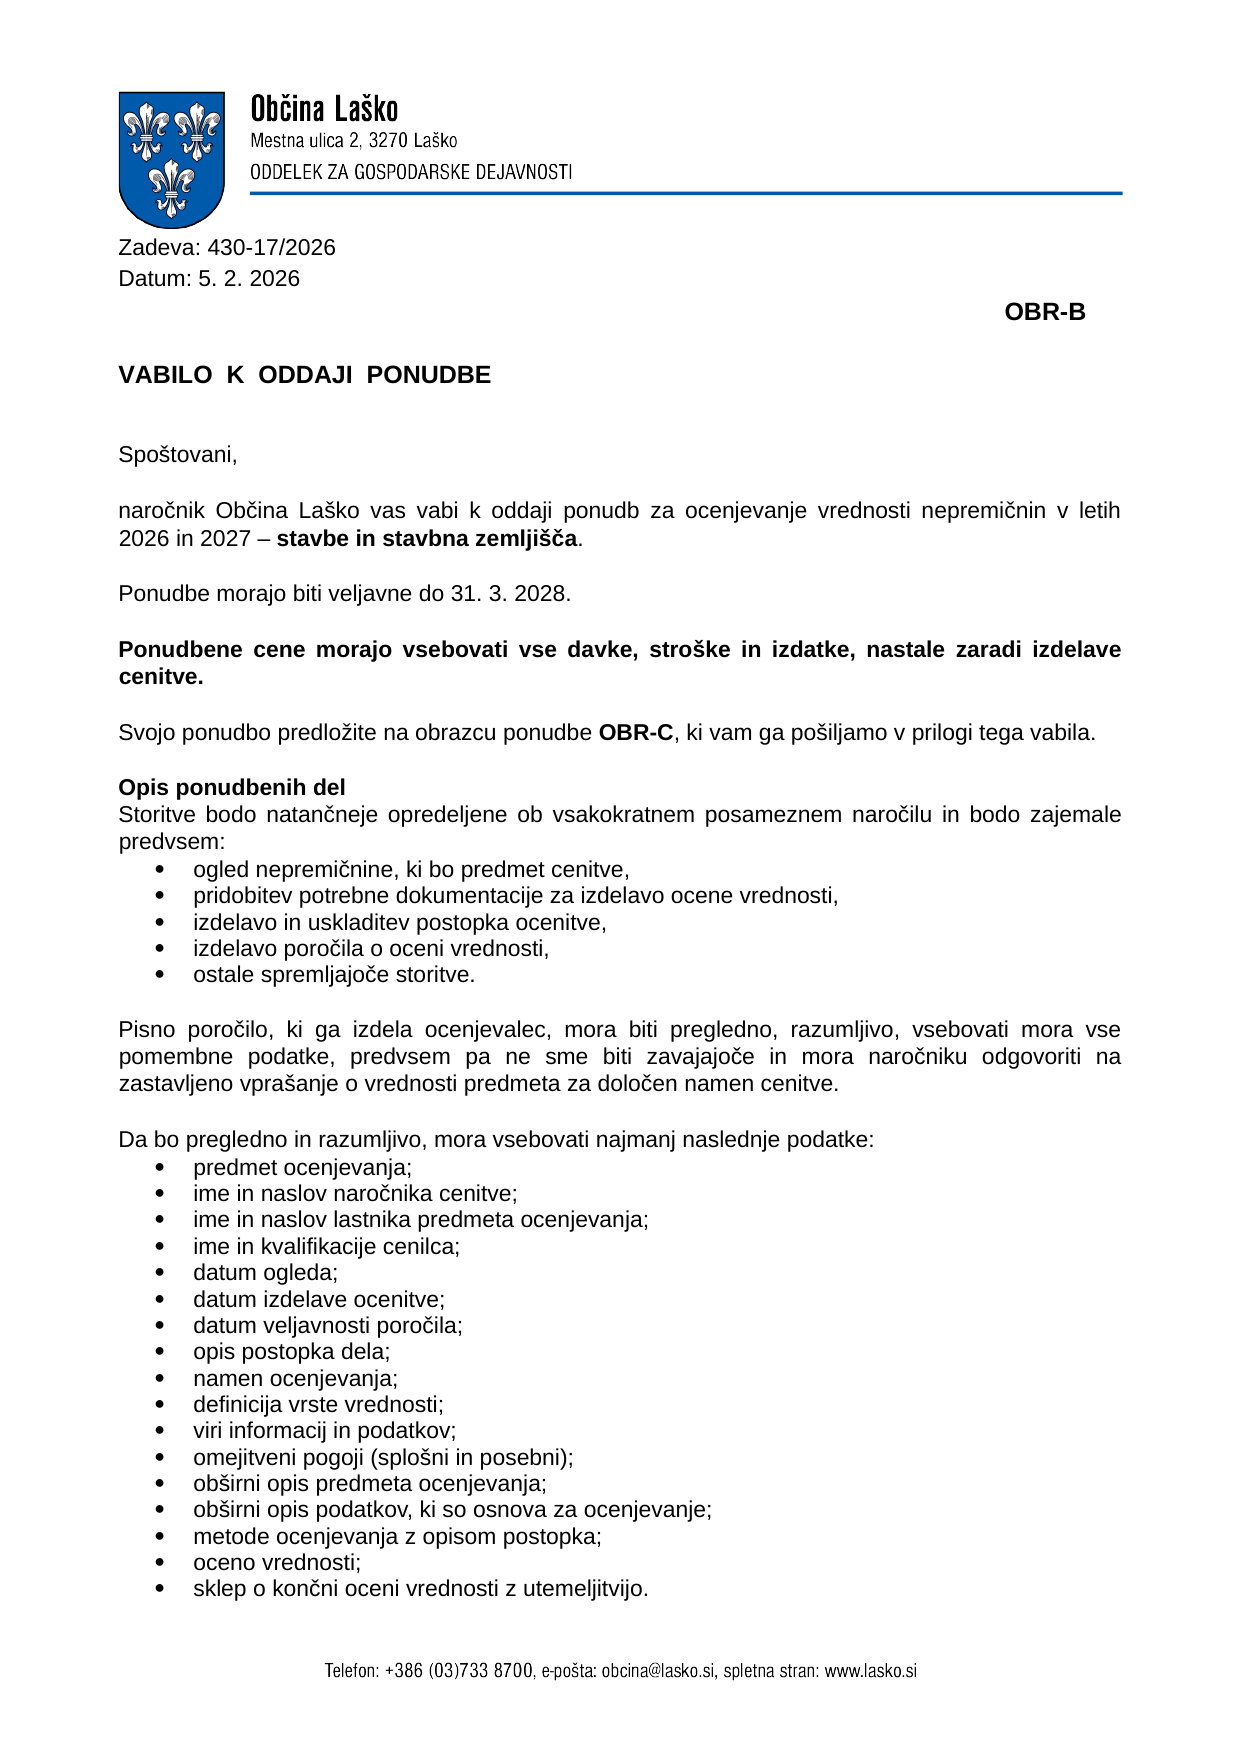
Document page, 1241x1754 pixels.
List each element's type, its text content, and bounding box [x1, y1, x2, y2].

text Storitve bodo natančneje opredeljene ob vsakokratnem posameznem naročilu in bodo zajemale predvsem: [118, 801, 1122, 854]
subtitle VABILO K ODDAJI PONUDBE [118, 359, 1122, 388]
list izdelavo poročila o oceni vrednosti, [156, 935, 1189, 961]
list ogled nepremičnine, ki bo predmet cenitve, [156, 856, 1189, 882]
text Ponudbene cene morajo vsebovati vse davke, stroške in izdatke, nastale zaradi izdelave cenitve. [118, 636, 1122, 689]
list ime in kvalifikacije cenilca; [156, 1233, 1189, 1259]
list oceno vrednosti; [156, 1549, 1189, 1575]
list ime in naslov naročnika cenitve; [156, 1180, 1189, 1206]
text naročnik Občina Laško vas vabi k oddaji ponudb za ocenjevanje vrednosti nepremičnin v letih 2026 in 2027 – stavbe in stavbna zemljišča. [118, 497, 1122, 551]
picture [324, 1659, 917, 1682]
list datum izdelave ocenitve; [156, 1286, 1189, 1312]
list ime in naslov lastnika predmeta ocenjevanja; [156, 1206, 1189, 1233]
list metode ocenjevanja z opisom postopka; [156, 1523, 1189, 1549]
list viri informacij in podatkov; [156, 1417, 1189, 1444]
text Da bo pregledno in razumljivo, mora vsebovati najmanj naslednje podatke: [118, 1126, 1189, 1152]
list omejitveni pogoji (splošni in posebni); [156, 1444, 1189, 1470]
list sklep o končni oceni vrednosti z utemeljitvijo. [156, 1575, 1189, 1602]
list datum ogleda; [156, 1259, 1189, 1286]
text Pisno poročilo, ki ga izdela ocenjevalec, mora biti pregledno, razumljivo, vsebovati mora vse pomembne podatke, predvsem pa ne sme biti zavajajoče in mora naročniku odgovoriti na zastavljeno vprašanje o vrednosti predmeta za določen namen cenitve. [118, 1016, 1122, 1097]
subtitle Zadeva: 430-17/2026 [118, 153, 1122, 260]
text Svojo ponudbo predložite na obrazcu ponudbe OBR-C, ki vam ga pošiljamo v prilogi tega vabila. [118, 719, 1122, 745]
list definicija vrste vrednosti; [156, 1391, 1189, 1417]
list predmet ocenjevanja; [156, 1154, 1189, 1180]
picture [118, 89, 1123, 229]
list namen ocenjevanja; [156, 1364, 1189, 1391]
list izdelavo in uskladitev postopka ocenitve, [156, 909, 1122, 935]
list opis postopka dela; [156, 1338, 1189, 1364]
subtitle Datum: 5. 2. 2026 [118, 265, 1122, 292]
list obširni opis podatkov, ki so osnova za ocenjevanje; [156, 1496, 1189, 1523]
subtitle OBR-B [118, 297, 1122, 326]
list pridobitev potrebne dokumentacije za izdelavo ocene vrednosti, [156, 882, 1189, 909]
list datum veljavnosti poročila; [156, 1312, 1189, 1338]
subtitle Opis ponudbenih del [118, 774, 1122, 801]
text Spoštovani, [118, 441, 1122, 468]
text Ponudbe morajo biti veljavne do 31. 3. 2028. [118, 580, 1122, 606]
list ostale spremljajoče storitve. [156, 961, 1189, 988]
list obširni opis predmeta ocenjevanja; [156, 1470, 1189, 1496]
